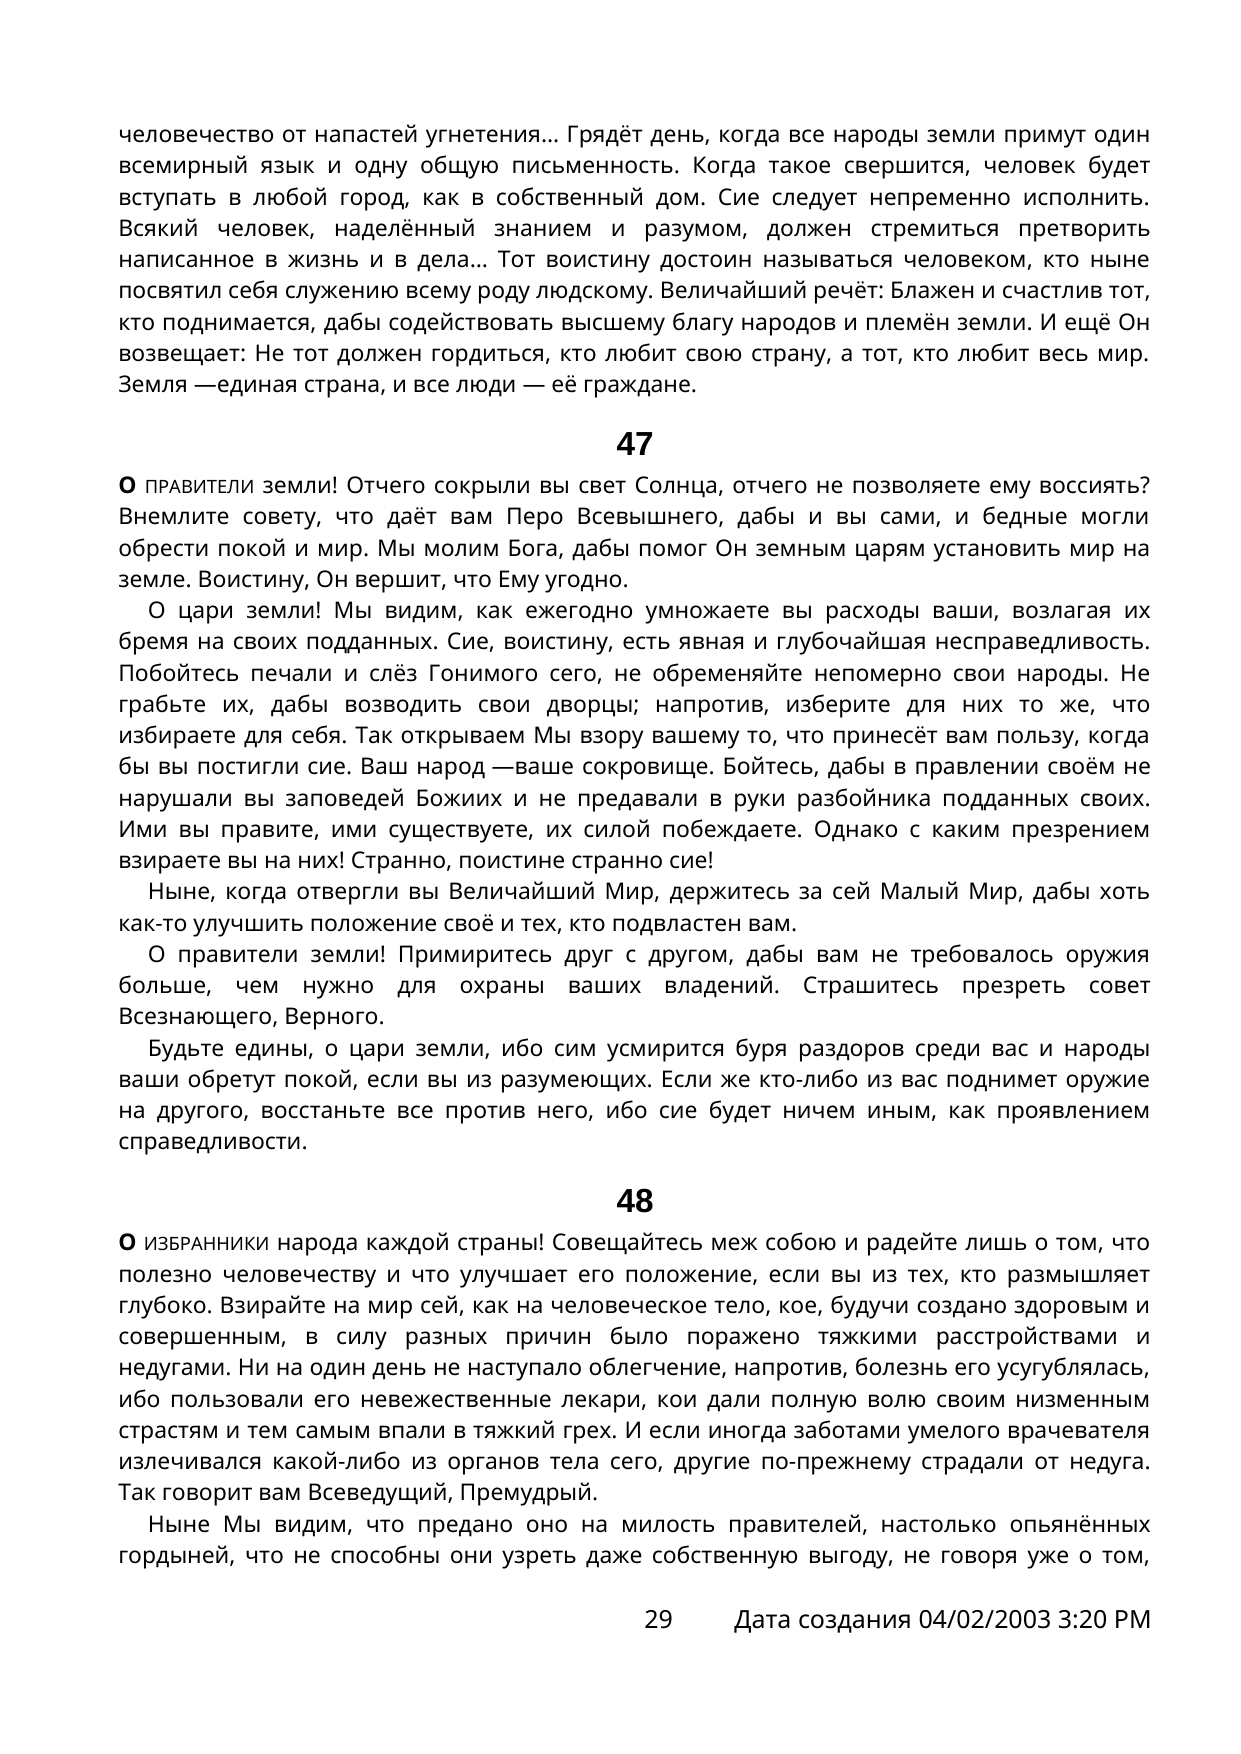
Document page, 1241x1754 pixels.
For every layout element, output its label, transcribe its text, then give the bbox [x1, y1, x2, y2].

text О цари земли! Мы видим, как ежегодно умножаете вы расходы ваши, возлагая их бремя на своих подданных. Сие, воистину, есть явная и глубочайшая несправедливость. Побойтесь печали и слёз Гонимого сего, не обременяйте непомерно свои народы. Не грабьте их, дабы возводить свои дворцы; напротив, изберите для них то же, что избираете для себя. Так открываем Мы взору вашему то, что принесёт вам пользу, когда бы вы постигли сие. Ваш народ —ваше сокровище. Бойтесь, дабы в правлении своём не нарушали вы заповедей Божиих и не предавали в руки разбойника подданных своих. Ими вы правите, ими существуете, их силой побеждаете. Однако с каким презрением взираете вы на них! Странно, поистине странно сие! [118, 594, 1152, 875]
text Ныне, когда отвергли вы Величайший Мир, держитесь за сей Малый Мир, дабы хоть как-то улучшить положение своё и тех, кто подвластен вам. [118, 875, 1152, 938]
subtitle 47 [118, 424, 1152, 463]
text О правители земли! Отчего сокрыли вы свет Солнца, отчего не позволяете ему воссиять? Внемлите совету, что даёт вам Перо Всевышнего, дабы и вы сами, и бедные могли обрести покой и мир. Мы молим Бога, дабы помог Он земным царям установить мир на земле. Воистину, Он вершит, что Ему угодно. [118, 469, 1152, 594]
text Будьте едины, о цари земли, ибо сим усмирится буря раздоров среди вас и народы ваши обретут покой, если вы из разумеющих. Если же кто-либо из вас поднимет оружие на другого, восстаньте все против него, ибо сие будет ничем иным, как проявлением справедливости. [118, 1032, 1152, 1157]
text О избранники народа каждой страны! Совещайтесь меж собою и радейте лишь о том, что полезно человечеству и что улучшает его положение, если вы из тех, кто размышляет глубоко. Взирайте на мир сей, как на человеческое тело, кое, будучи создано здоровым и совершенным, в силу разных причин было поражено тяжкими расстройствами и недугами. Ни на один день не наступало облегчение, напротив, болезнь его усугублялась, ибо пользовали его невежественные лекари, кои дали полную волю своим низменным страстям и тем самым впали в тяжкий грех. И если иногда заботами умелого врачевателя излечивался какой-либо из органов тела сего, другие по-прежнему страдали от недуга. Так говорит вам Всеведущий, Премудрый. [118, 1226, 1152, 1507]
subtitle 48 [118, 1182, 1152, 1220]
text О правители земли! Примиритесь друг с другом, дабы вам не требовалось оружия больше, чем нужно для охраны ваших владений. Страшитесь презреть совет Всезнающего, Верного. [118, 938, 1152, 1032]
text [118, 118, 1152, 399]
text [118, 1507, 1152, 1570]
